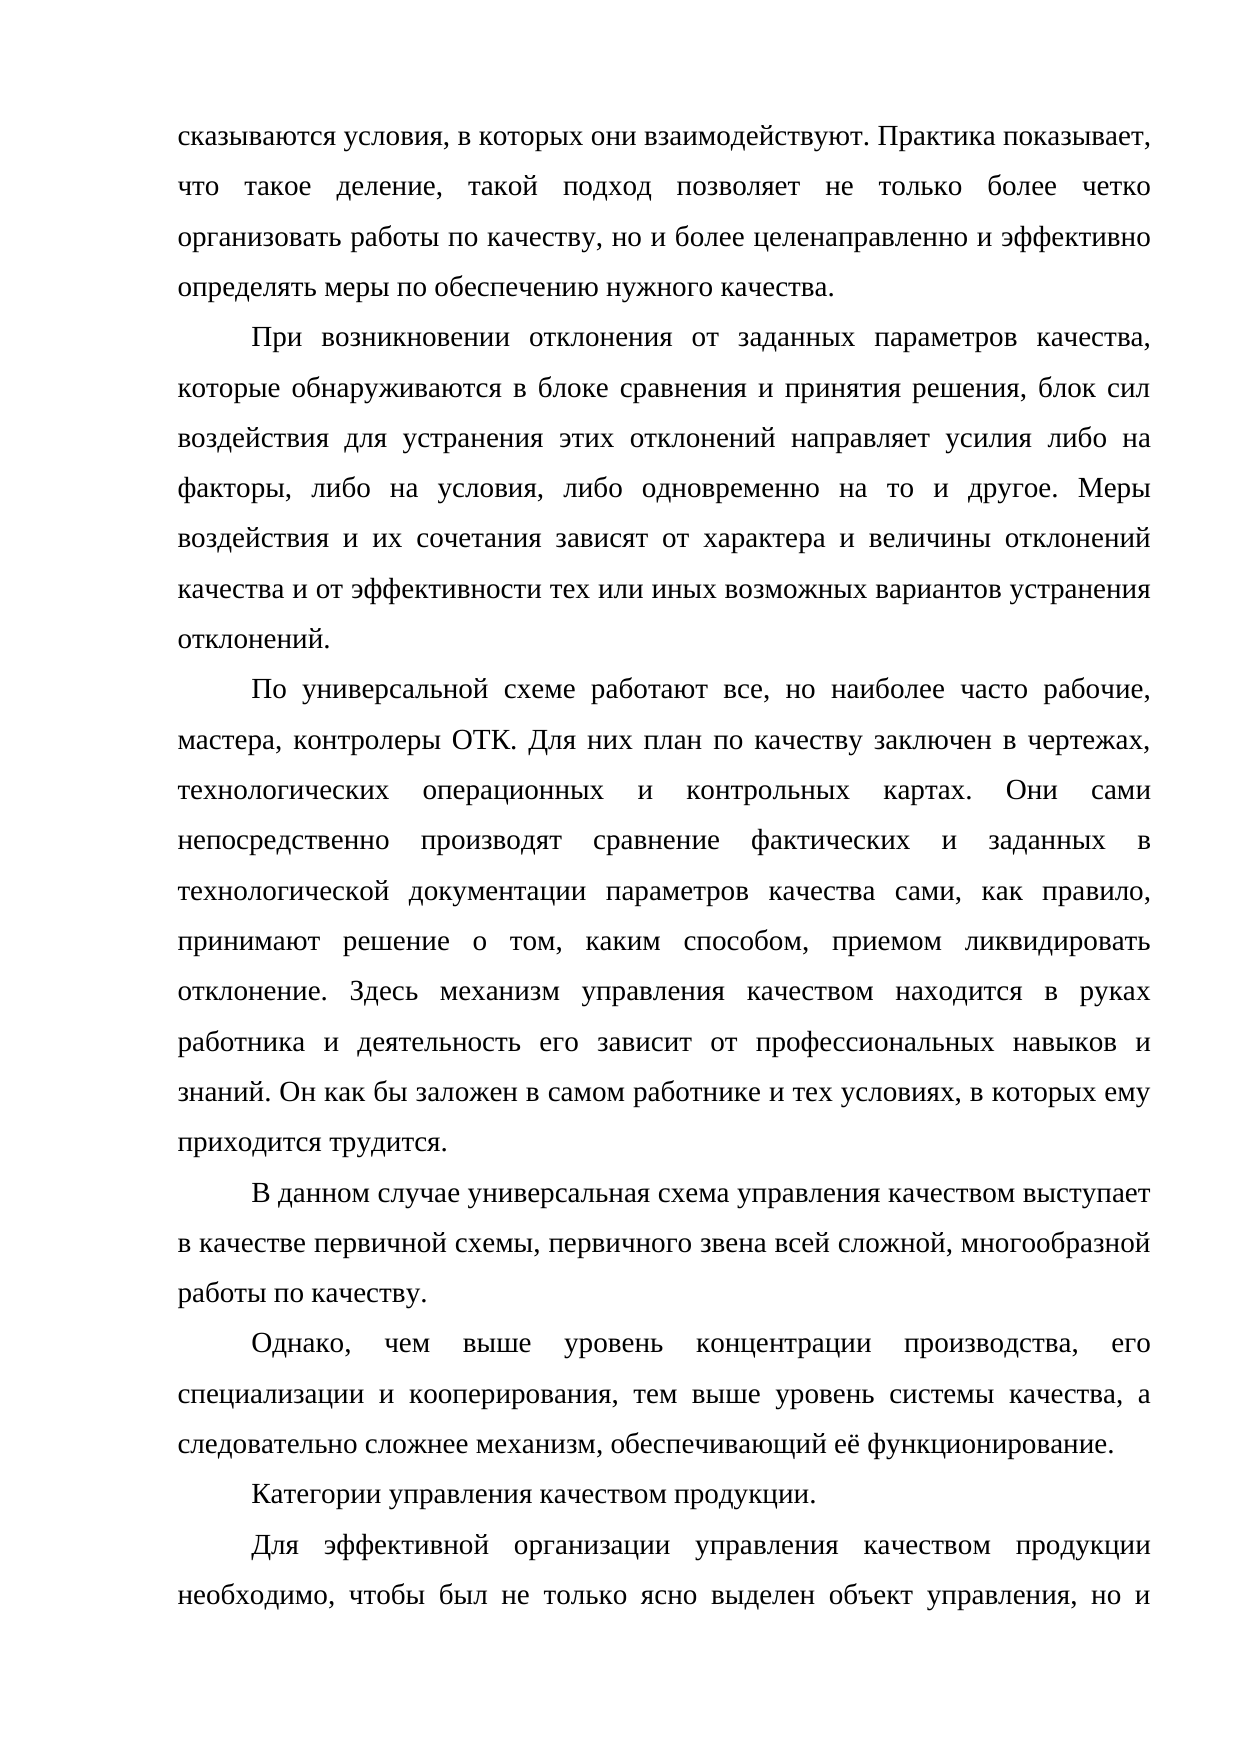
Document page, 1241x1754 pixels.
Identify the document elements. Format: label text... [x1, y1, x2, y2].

text В данном случае универсальная схема управления качеством выступает в качестве первичной схемы, первичного звена всей сложной, многообразной работы по качеству. [177, 1175, 1152, 1309]
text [177, 1527, 1152, 1611]
text Однако, чем выше уровень концентрации производства, его специализации и кооперирования, тем выше уровень системы качества, а следовательно сложнее механизм, обеспечивающий её функционирование. [177, 1326, 1152, 1460]
text Категории управления качеством продукции. [177, 1477, 1152, 1510]
text При возникновении отклонения от заданных параметров качества, которые обнаруживаются в блоке сравнения и принятия решения, блок сил воздействия для устранения этих отклонений направляет усилия либо на факторы, либо на условия, либо одновременно на то и другое. Меры воздействия и их сочетания зависят от характера и величины отклонений качества и от эффективности тех или иных возможных вариантов устранения отклонений. [177, 319, 1152, 655]
text По универсальной схеме работают все, но наиболее часто рабочие, мастера, контролеры ОТК. Для них план по качеству заключен в чертежах, технологических операционных и контрольных картах. Они сами непосредственно производят сравнение фактических и заданных в технологической документации параметров качества сами, как правило, принимают решение о том, каким способом, приемом ликвидировать отклонение. Здесь механизм управления качеством находится в руках работника и деятельность его зависит от профессиональных навыков и знаний. Он как бы заложен в самом работнике и тех условиях, в которых ему приходится трудится. [177, 672, 1152, 1158]
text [177, 118, 1152, 303]
